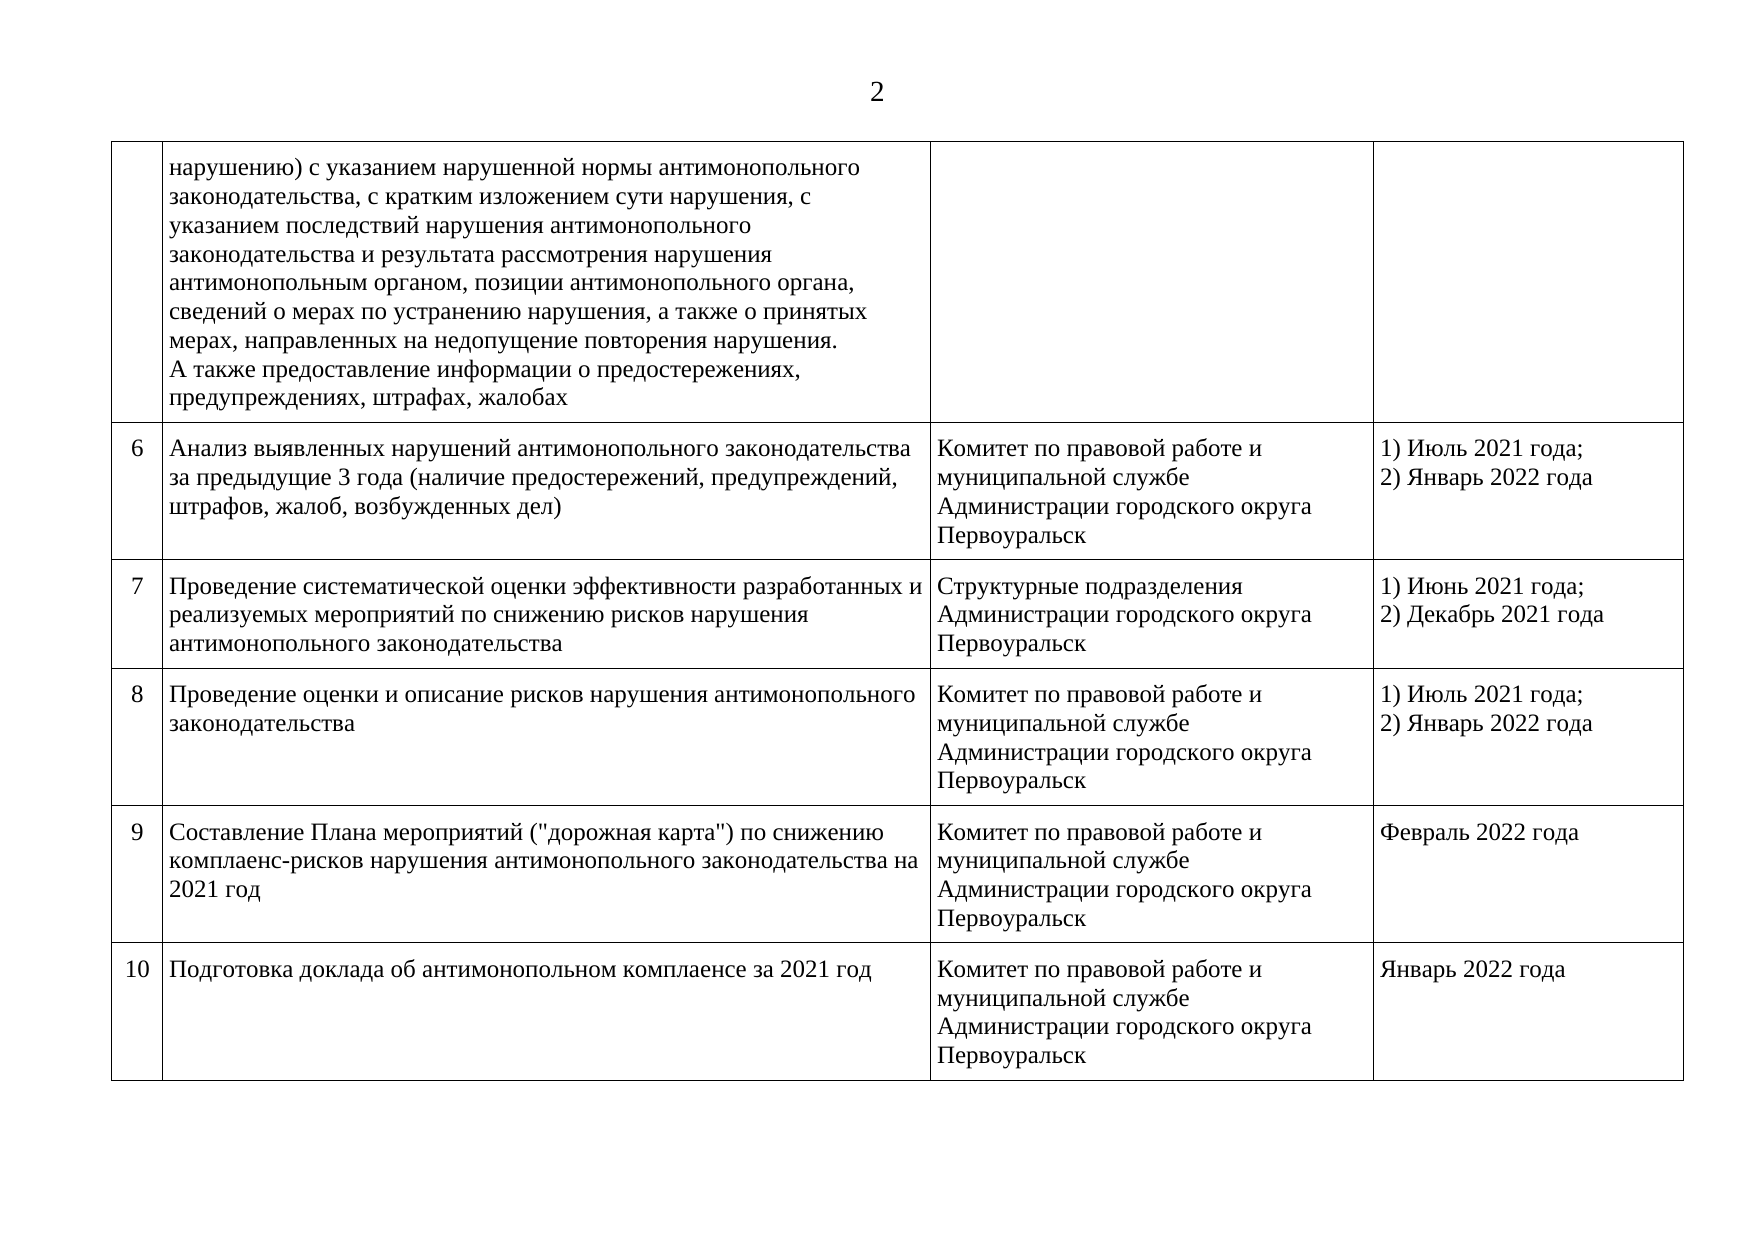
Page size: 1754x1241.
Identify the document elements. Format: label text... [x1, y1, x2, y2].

table_cell Комитет по правовой работе и муниципальной службе Администрации городского округа Первоуральск [931, 423, 1373, 559]
table_cell Комитет по правовой работе и муниципальной службе Администрации городского округа Первоуральск [931, 669, 1373, 805]
table_cell Проведение оценки и описание рисков нарушения антимонопольного законодательства [163, 669, 930, 805]
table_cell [1374, 142, 1683, 422]
table_cell Анализ выявленных нарушений антимонопольного законодательства за предыдущие 3 года (наличие предостережений, предупреждений, штрафов, жалоб, возбужденных дел) [163, 423, 930, 559]
table_cell Февраль 2022 года [1374, 806, 1683, 942]
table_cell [163, 142, 930, 422]
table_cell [931, 142, 1373, 422]
table_cell Подготовка доклада об антимонопольном комплаенсе за 2021 год [163, 943, 930, 1079]
table_cell 8 [112, 669, 162, 805]
table_cell 1) Июль 2021 года; 2) Январь 2022 года [1374, 423, 1683, 559]
table_cell Составление Плана мероприятий ("дорожная карта") по снижению комплаенс-рисков нарушения антимонопольного законодательства на 2021 год [163, 806, 930, 942]
table_cell 6 [112, 423, 162, 559]
table_cell 1) Июль 2021 года; 2) Январь 2022 года [1374, 669, 1683, 805]
table_cell Структурные подразделения Администрации городского округа Первоуральск [931, 560, 1373, 668]
table_cell 5 [112, 142, 162, 422]
table_cell Комитет по правовой работе и муниципальной службе Администрации городского округа Первоуральск [931, 806, 1373, 942]
table_cell 1) Июнь 2021 года; 2) Декабрь 2021 года [1374, 560, 1683, 668]
table_cell Январь 2022 года [1374, 943, 1683, 1079]
table_cell 10 [112, 943, 162, 1079]
table_cell Проведение систематической оценки эффективности разработанных и реализуемых мероприятий по снижению рисков нарушения антимонопольного законодательства [163, 560, 930, 668]
table_cell 9 [112, 806, 162, 942]
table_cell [931, 943, 1373, 1079]
table_cell 7 [112, 560, 162, 668]
